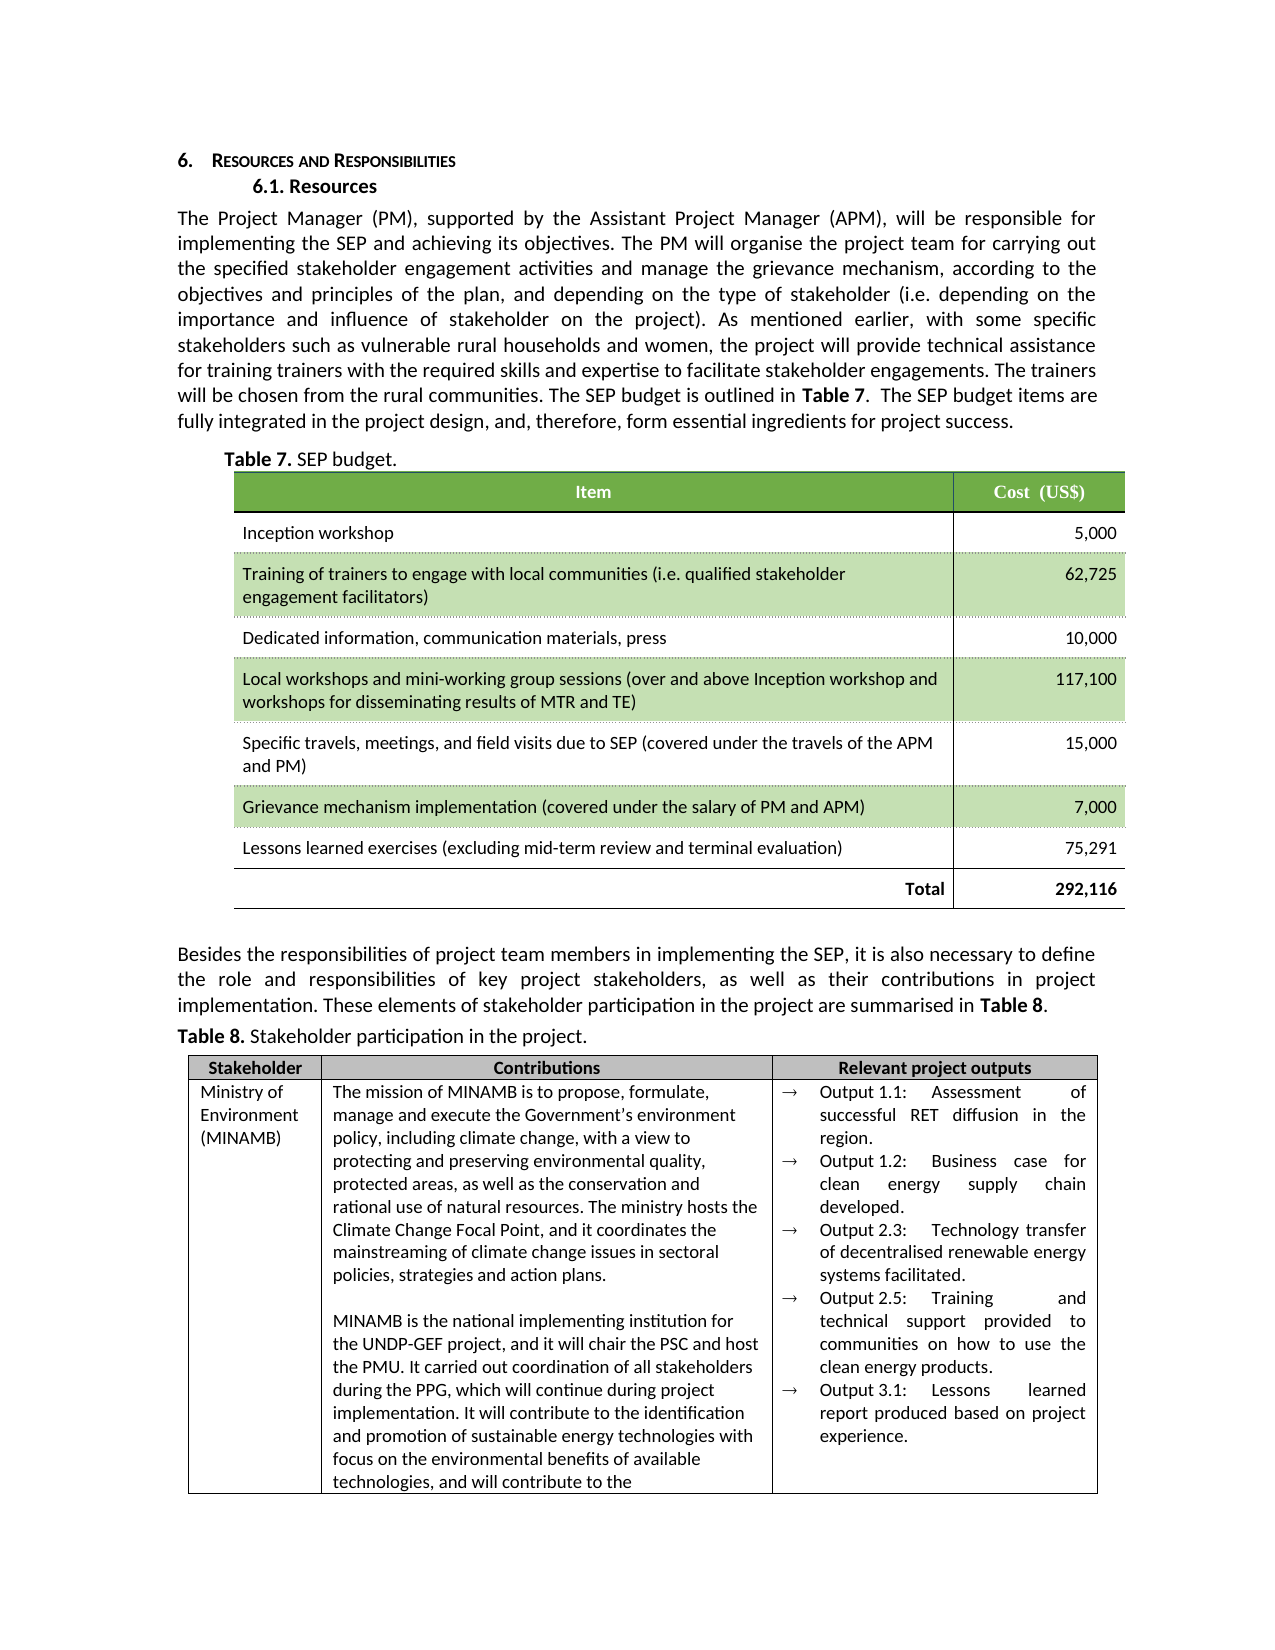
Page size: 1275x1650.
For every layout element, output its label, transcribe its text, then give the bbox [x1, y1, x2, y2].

text Table 7. SEP budget. [224, 446, 1098, 471]
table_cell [773, 1080, 1097, 1493]
table_header Stakeholder [189, 1056, 321, 1079]
table_header Item [234, 473, 953, 511]
text Besides the responsibilities of project team members in implementing the SEP, it is also necessary to define the role and responsibilities of key project stakeholders, as well as their contributions in project implementation. These elements of stakeholder participation in the project are summarised in Table 8. [177, 941, 1098, 1017]
table_cell Specific travels, meetings, and field visits due to SEP (covered under the travels of the APM and PM) [234, 721, 953, 785]
text The Project Manager (PM), supported by the Assistant Project Manager (APM), will be responsible for implementing the SEP and achieving its objectives. The PM will organise the project team for carrying out the specified stakeholder engagement activities and manage the grievance mechanism, according to the objectives and principles of the plan, and depending on the type of stakeholder (i.e. depending on the importance and influence of stakeholder on the project). As mentioned earlier, with some specific stakeholders such as vulnerable rural households and women, the project will provide technical assistance for training trainers with the required skills and expertise to facilitate stakeholder engagements. The trainers will be chosen from the rural communities. The SEP budget is outlined in Table 7. The SEP budget items are fully integrated in the project design, and, therefore, form essential ingredients for project success. [177, 205, 1098, 433]
table_cell 10,000 [954, 616, 1125, 657]
table_cell Training of trainers to engage with local communities (i.e. qualified stakeholder engagement facilitators) [234, 552, 953, 616]
table_cell Local workshops and mini-working group sessions (over and above Inception workshop and workshops for disseminating results of MTR and TE) [234, 657, 953, 721]
table_cell 15,000 [954, 721, 1125, 785]
table_cell Dedicated information, communication materials, press [234, 616, 953, 657]
table_cell 292,116 [954, 869, 1125, 908]
table_header Relevant project outputs [773, 1056, 1097, 1079]
table_cell 117,100 [954, 657, 1125, 721]
table_cell 62,725 [954, 552, 1125, 616]
table_cell 7,000 [954, 785, 1125, 827]
table_header Cost (US$) [954, 473, 1125, 511]
table_cell Ministry of Environment (MINAMB) [189, 1080, 321, 1493]
table_cell Inception workshop [234, 513, 953, 552]
table_cell 75,291 [954, 827, 1125, 868]
text Table 8. Stakeholder participation in the project. [177, 1023, 1098, 1049]
text 6.1. Resources [252, 173, 1098, 198]
table_cell Lessons learned exercises (excluding mid-term review and terminal evaluation) [234, 827, 953, 868]
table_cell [322, 1080, 772, 1493]
table_cell Total [234, 869, 953, 908]
table_cell Grievance mechanism implementation (covered under the salary of PM and APM) [234, 785, 953, 827]
table_cell 5,000 [954, 513, 1125, 552]
list Resources and Responsibilities [177, 148, 1098, 173]
table_header Contributions [322, 1056, 772, 1079]
